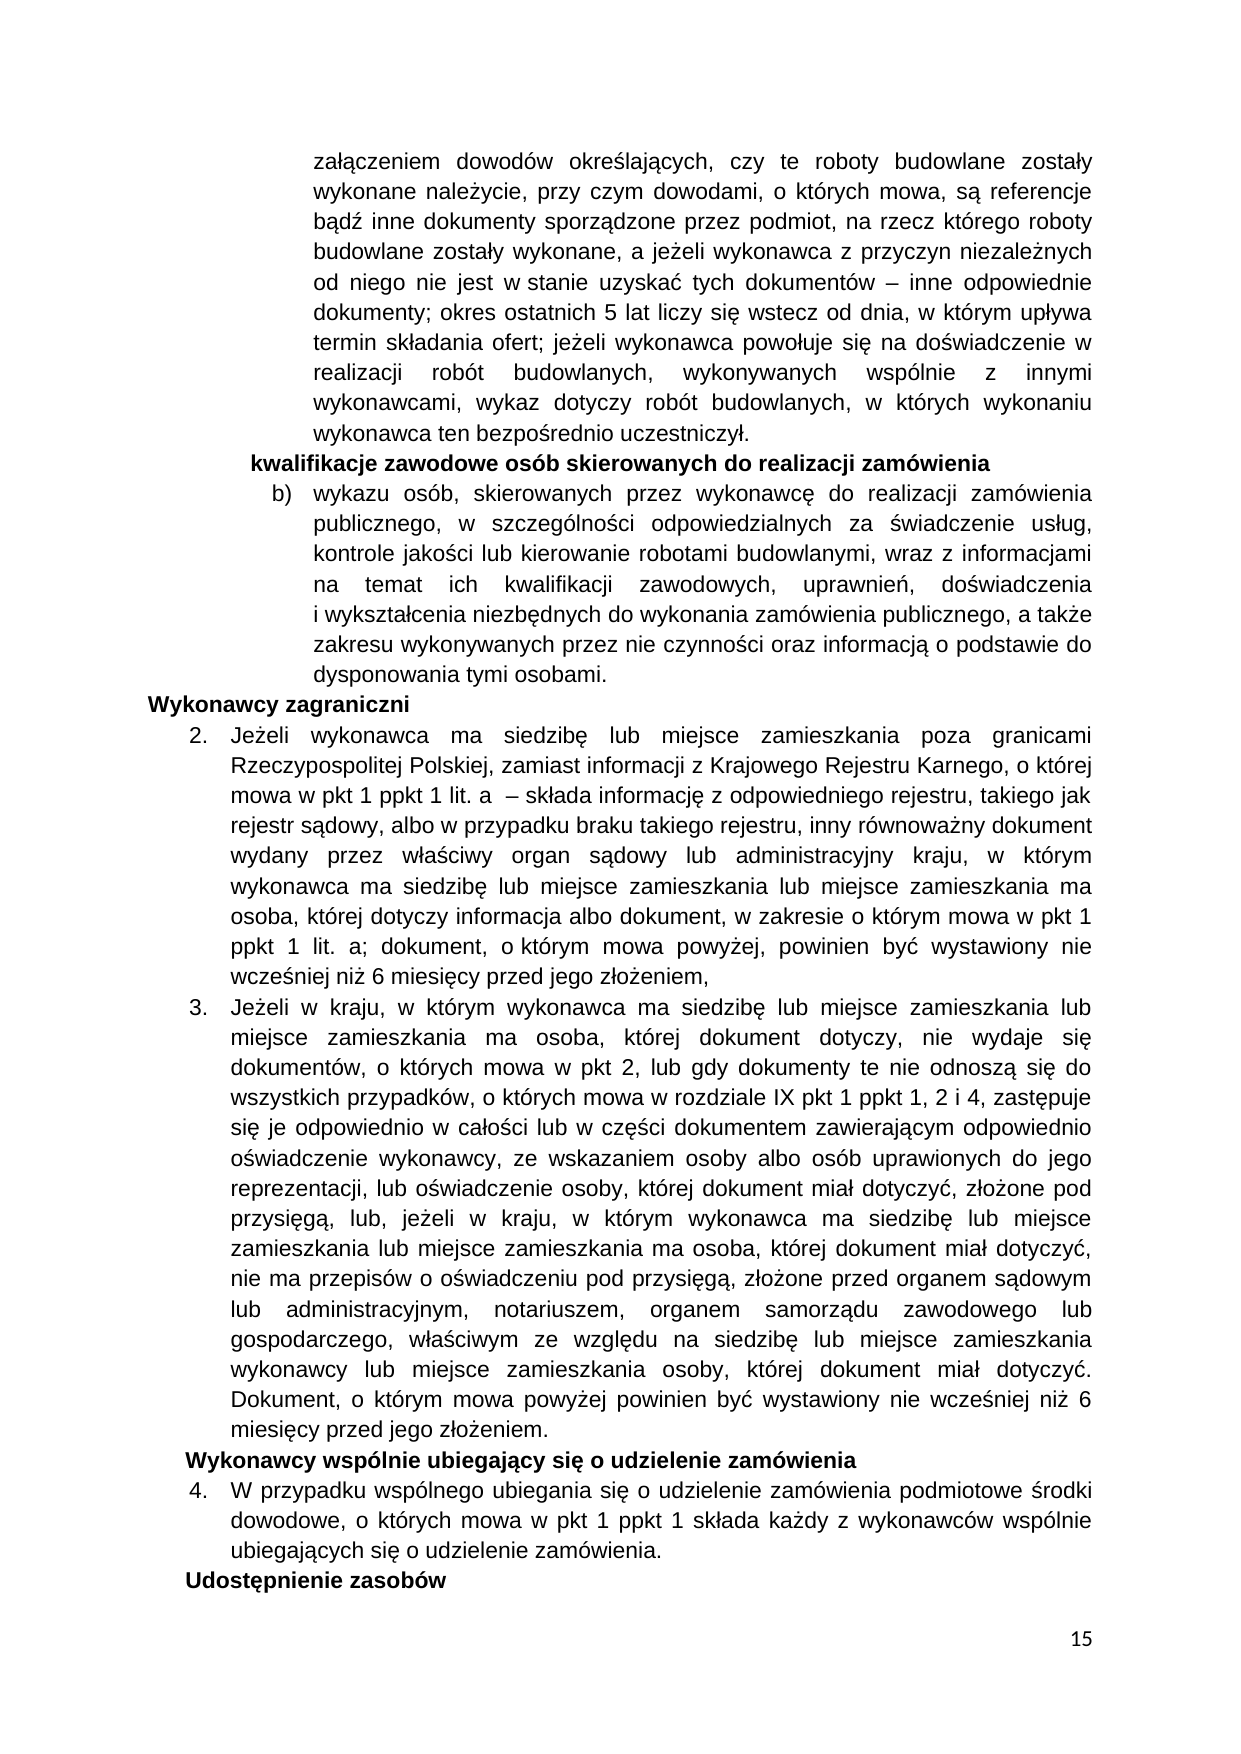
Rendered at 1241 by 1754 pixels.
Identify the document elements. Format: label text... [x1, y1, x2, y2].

list Jeżeli w kraju, w którym wykonawca ma siedzibę lub miejsce zamieszkania lub miejsce zamieszkania ma osoba, której dokument dotyczy, nie wydaje się dokumentów, o których mowa w pkt 2, lub gdy dokumenty te nie odnoszą się do wszystkich przypadków, o których mowa w rozdziale IX pkt 1 ppkt 1, 2 i 4, zastępuje się je odpowiednio w całości lub w części dokumentem zawierającym odpowiednio oświadczenie wykonawcy, ze wskazaniem osoby albo osób uprawionych do jego reprezentacji, lub oświadczenie osoby, której dokument miał dotyczyć, złożone pod przysięgą, lub, jeżeli w kraju, w którym wykonawca ma siedzibę lub miejsce zamieszkania lub miejsce zamieszkania ma osoba, której dokument miał dotyczyć, nie ma przepisów o oświadczeniu pod przysięgą, złożone przed organem sądowym lub administracyjnym, notariuszem, organem samorządu zawodowego lub gospodarczego, właściwym ze względu na siedzibę lub miejsce zamieszkania wykonawcy lub miejsce zamieszkania osoby, której dokument miał dotyczyć. Dokument, o którym mowa powyżej powinien być wystawiony nie wcześniej niż 6 miesięcy przed jego złożeniem. [189, 993, 1093, 1443]
list wykazu osób, skierowanych przez wykonawcę do realizacji zamówienia publicznego, w szczególności odpowiedzialnych za świadczenie usług, kontrole jakości lub kierowanie robotami budowlanymi, wraz z informacjami na temat ich kwalifikacji zawodowych, uprawnień, doświadczenia i wykształcenia niezbędnych do wykonania zamówienia publicznego, a także zakresu wykonywanych przez nie czynności oraz informacją o podstawie do dysponowania tymi osobami. [272, 480, 1093, 687]
text Wykonawcy zagraniczni [148, 691, 1093, 718]
list Jeżeli wykonawca ma siedzibę lub miejsce zamieszkania poza granicami Rzeczypospolitej Polskiej, zamiast informacji z Krajowego Rejestru Karnego, o której mowa w pkt 1 ppkt 1 lit. a – składa informację z odpowiedniego rejestru, takiego jak rejestr sądowy, albo w przypadku braku takiego rejestru, inny równoważny dokument wydany przez właściwy organ sądowy lub administracyjny kraju, w którym wykonawca ma siedzibę lub miejsce zamieszkania lub miejsce zamieszkania ma osoba, której dotyczy informacja albo dokument, w zakresie o którym mowa w pkt 1 ppkt 1 lit. a; dokument, o którym mowa powyżej, powinien być wystawiony nie wcześniej niż 6 miesięcy przed jego złożeniem, [189, 722, 1093, 989]
text Udostępnienie zasobów [185, 1567, 1093, 1594]
text kwalifikacje zawodowe osób skierowanych do realizacji zamówienia [148, 450, 1093, 476]
list W przypadku wspólnego ubiegania się o udzielenie zamówienia podmiotowe środki dowodowe, o których mowa w pkt 1 ppkt 1 składa każdy z wykonawców wspólnie ubiegających się o udzielenie zamówienia. [189, 1477, 1093, 1563]
text Wykonawcy wspólnie ubiegający się o udzielenie zamówienia [185, 1447, 1093, 1473]
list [272, 148, 1093, 446]
